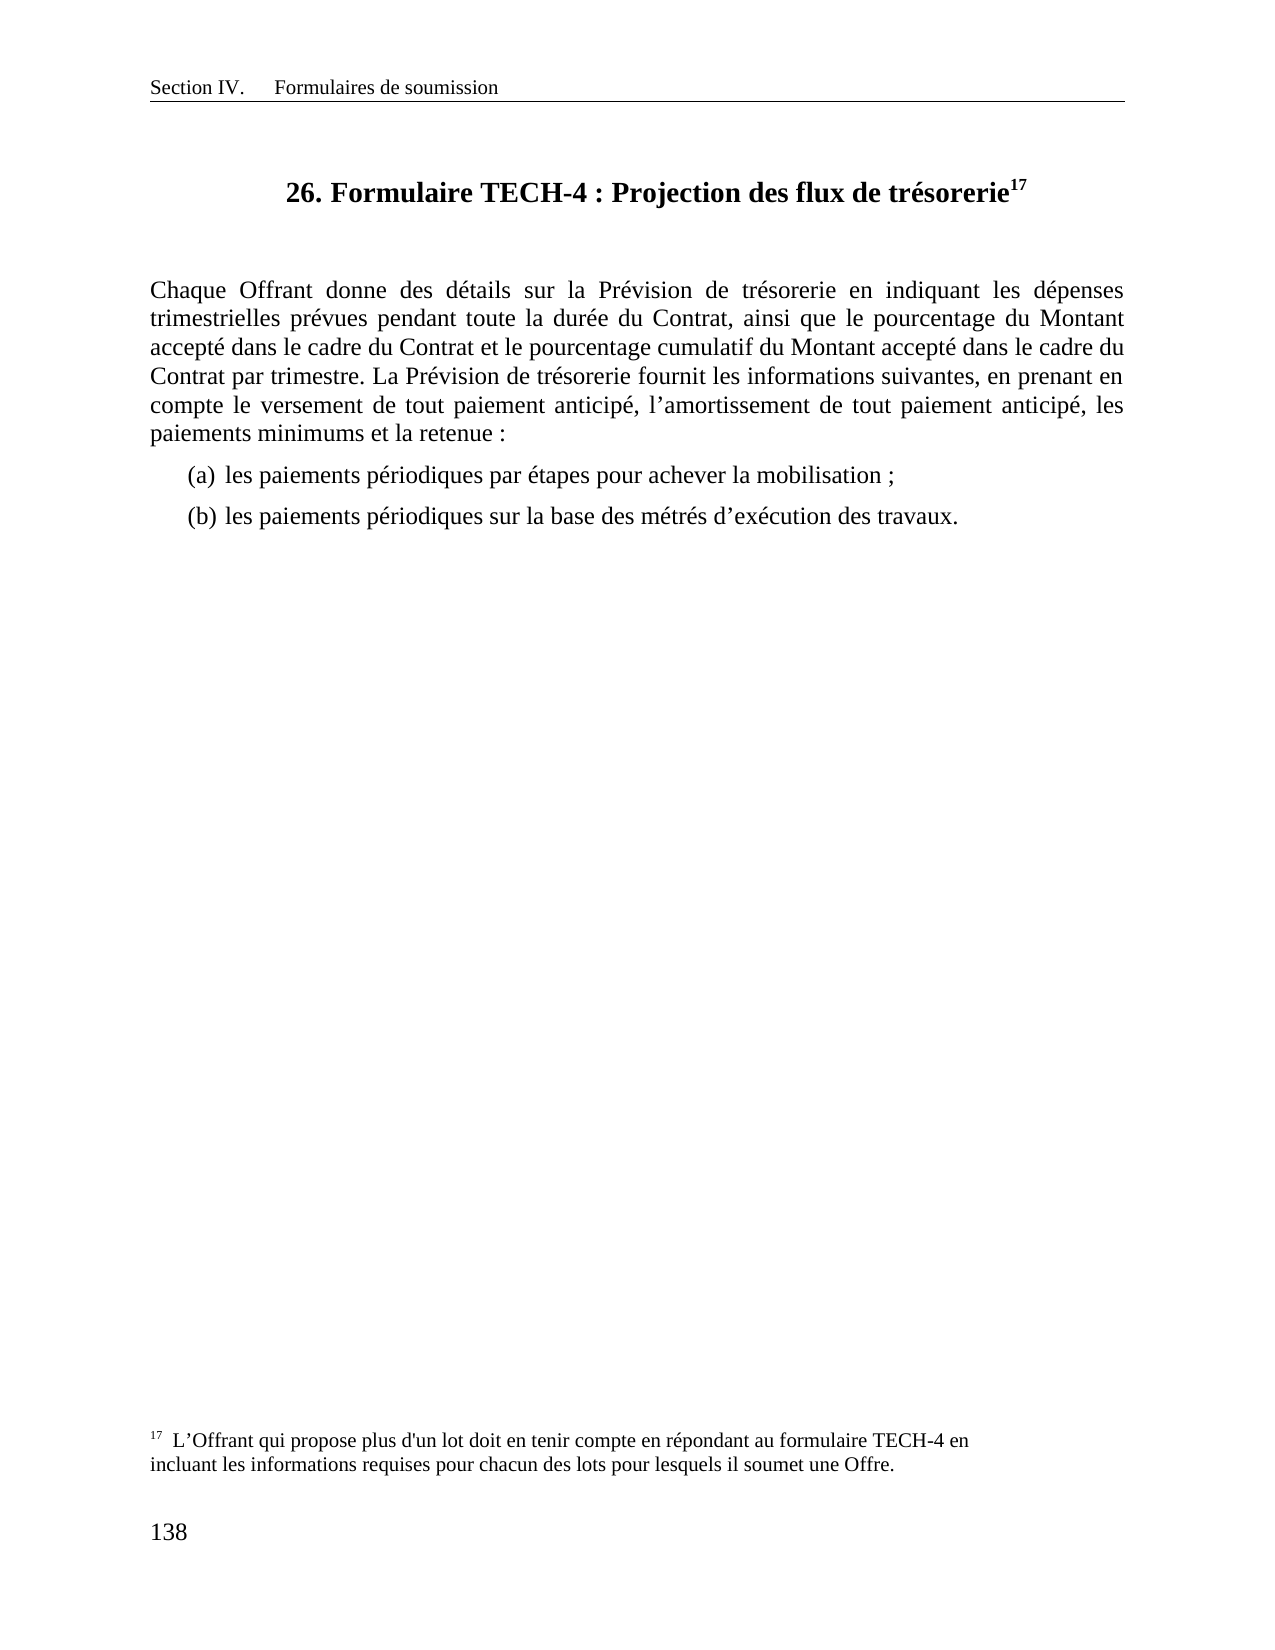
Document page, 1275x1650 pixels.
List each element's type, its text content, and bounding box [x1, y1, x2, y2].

subtitle Formulaire TECH-4 : Projection des flux de trésorerie [187, 175, 1125, 208]
list les paiements périodiques par étapes pour achever la mobilisation ; [187, 460, 1125, 488]
list les paiements périodiques sur la base des métrés d’exécution des travaux. [187, 501, 1125, 530]
text Chaque Offrant donne des détails sur la Prévision de trésorerie en indiquant les dépenses trimestrielles prévues pendant toute la durée du Contrat, ainsi que le pourcentage du Montant accepté dans le cadre du Contrat et le pourcentage cumulatif du Montant accepté dans le cadre du Contrat par trimestre. La Prévision de trésorerie fournit les informations suivantes, en prenant en compte le versement de tout paiement anticipé, l’amortissement de tout paiement anticipé, les paiements minimums et la retenue : [150, 275, 1125, 447]
